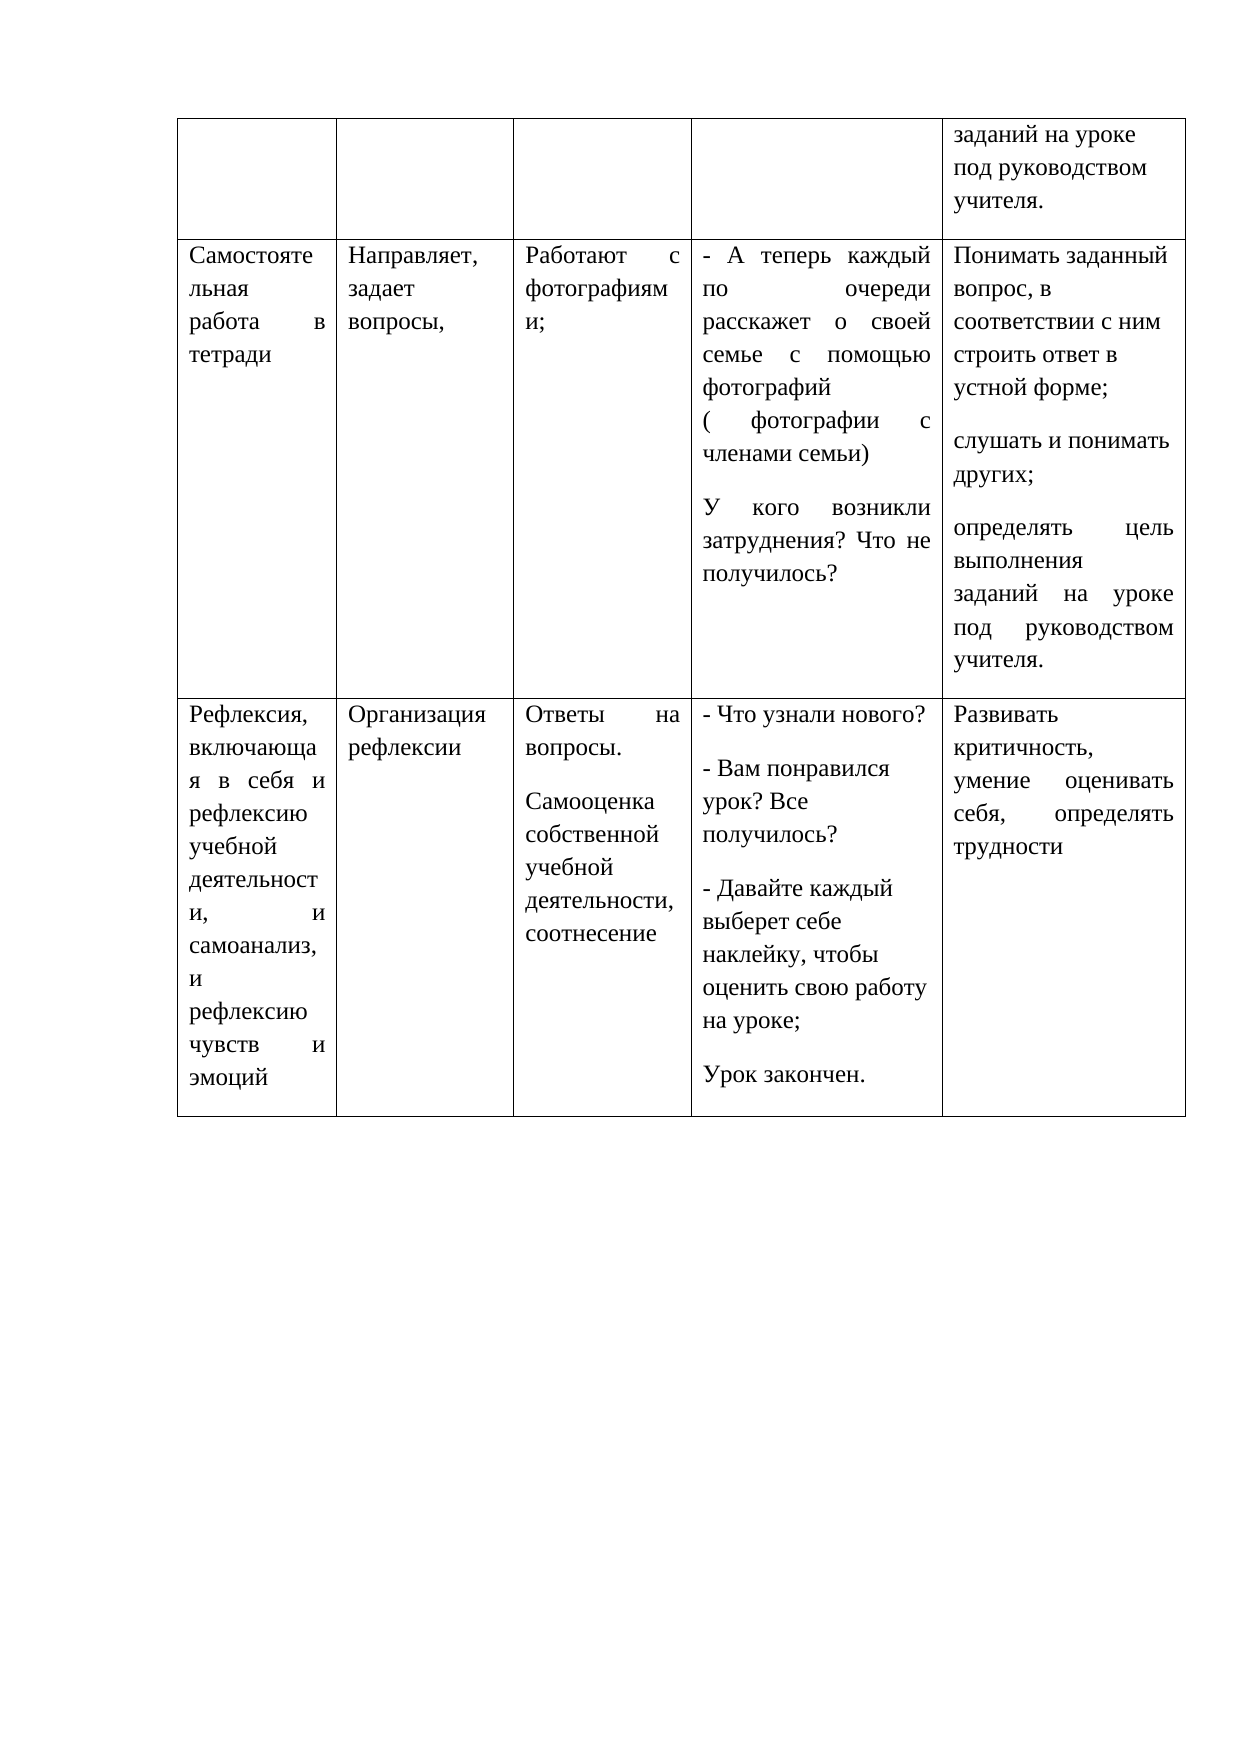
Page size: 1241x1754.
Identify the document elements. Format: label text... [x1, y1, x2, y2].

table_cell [337, 119, 513, 239]
table_cell Работают с фотографиями; [514, 240, 691, 698]
table_cell Рефлексия, включающая в себя и рефлексию учебной деятельности, и самоанализ, и рефлексию чувств и эмоций [178, 699, 336, 1116]
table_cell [943, 119, 1185, 239]
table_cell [514, 119, 691, 239]
table_cell Направляет, задает вопросы, [337, 240, 513, 698]
table_cell - Что узнали нового? - Вам понравился урок? Все получилось? - Давайте каждый выберет себе наклейку, чтобы оценить свою работу на уроке; Урок закончен. [692, 699, 942, 1116]
table_cell Самостоятельная работа в тетради [178, 240, 336, 698]
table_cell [692, 119, 942, 239]
table_cell Организация рефлексии [337, 699, 513, 1116]
table_cell Ответы на вопросы. Самооценка собственной учебной деятельности, соотнесение [514, 699, 691, 1116]
table_cell - А теперь каждый по очереди расскажет о своей семье с помощью фотографий ( фотографии с членами семьи) У кого возникли затруднения? Что не получилось? [692, 240, 942, 698]
table_cell Развивать критичность, умение оценивать себя, определять трудности [943, 699, 1185, 1116]
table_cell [178, 119, 336, 239]
